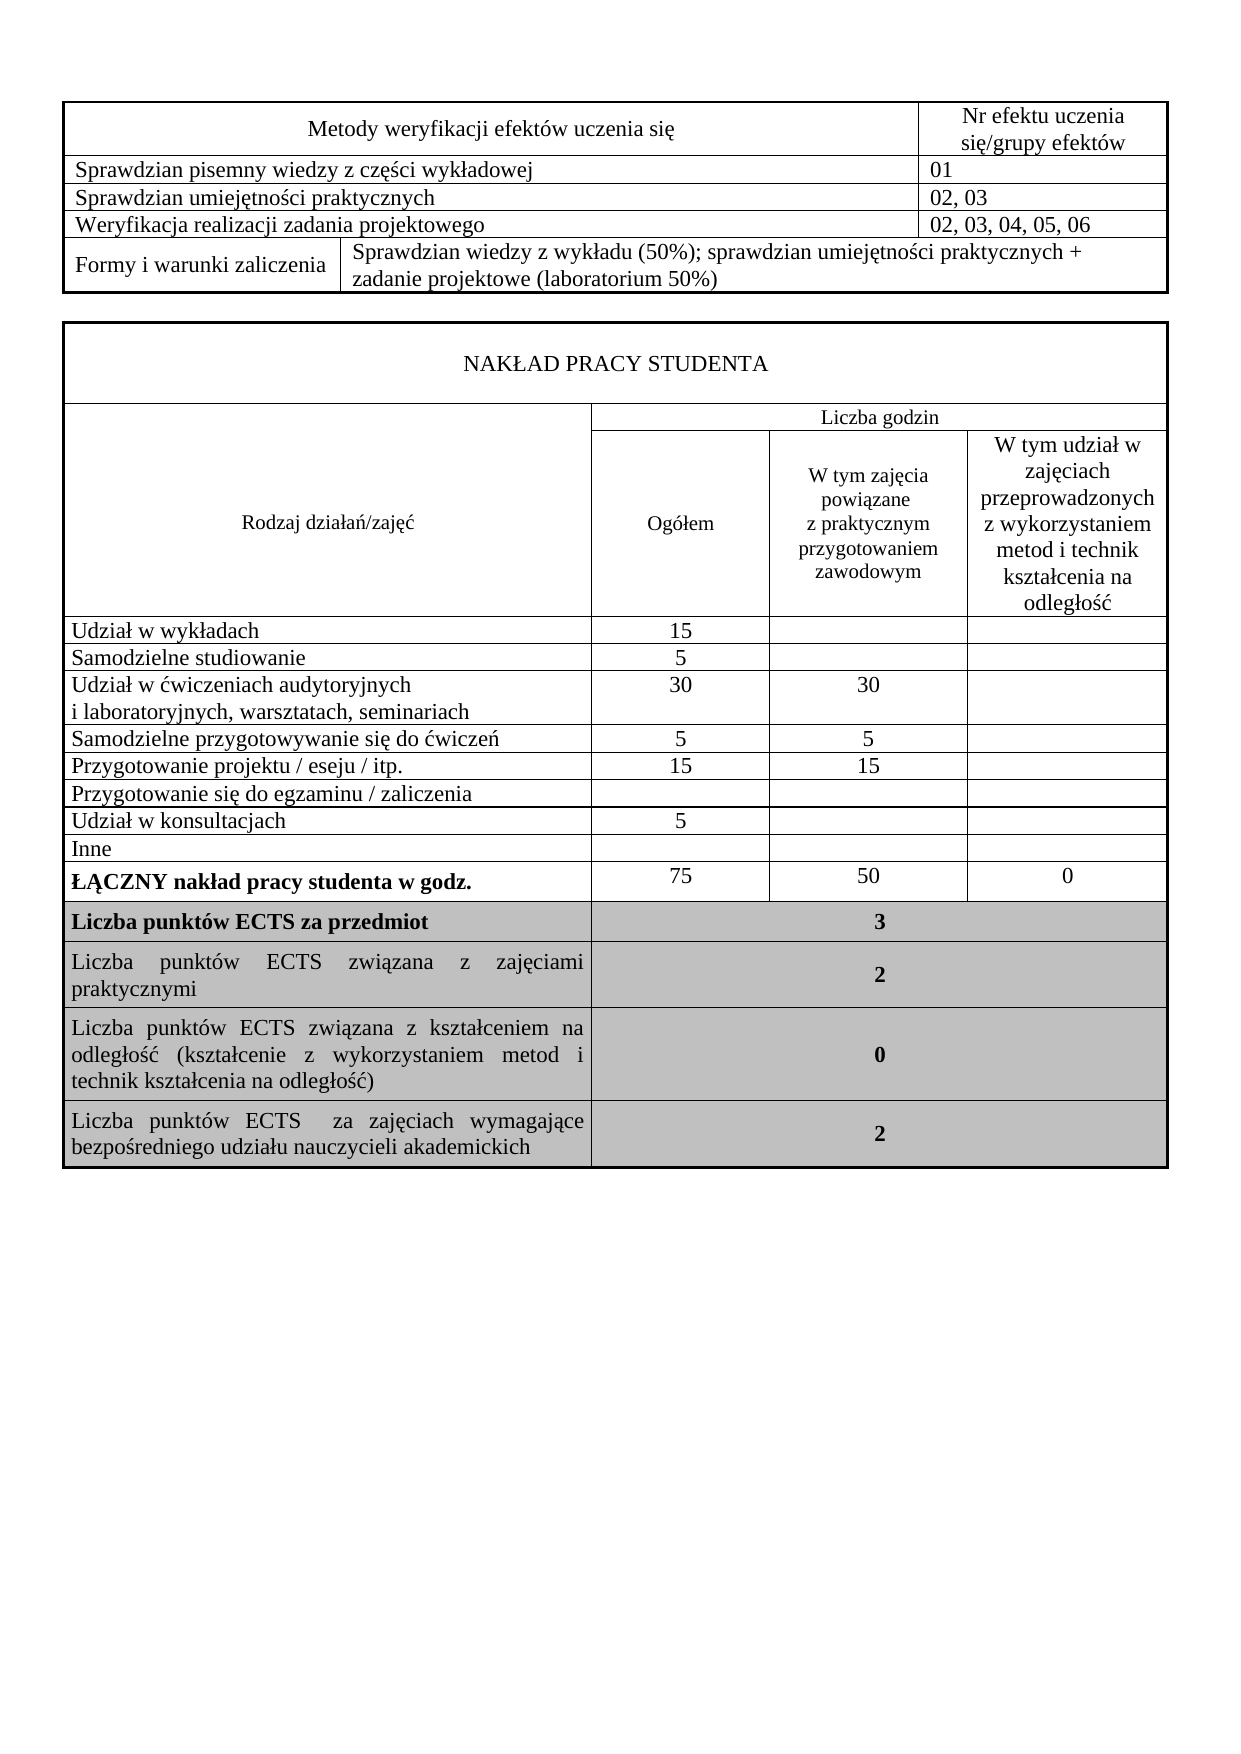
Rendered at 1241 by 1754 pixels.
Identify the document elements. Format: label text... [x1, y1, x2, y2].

table_cell Ogółem [592, 431, 769, 616]
table_cell W tym zajęcia powiązane z praktycznym przygotowaniem zawodowym [770, 431, 967, 616]
table_cell 2 [592, 942, 1166, 1007]
table_cell [770, 644, 967, 670]
table_cell 75 [592, 862, 769, 901]
table_cell 02, 03, 04, 05, 06 [919, 211, 1166, 237]
table_cell Liczba punktów ECTS za zajęciach wymagające bezpośredniego udziału nauczycieli akademickich [65, 1101, 591, 1166]
table_header Nr efektu uczenia się/grupy efektów [919, 103, 1166, 155]
table_cell [770, 780, 967, 806]
table_cell 2 [592, 1101, 1166, 1166]
table_cell 50 [770, 862, 967, 901]
table_cell Liczba punktów ECTS związana z kształceniem na odległość (kształcenie z wykorzystaniem metod i technik kształcenia na odległość) [65, 1008, 591, 1100]
table_cell Przygotowanie projektu / eseju / itp. [65, 753, 591, 779]
table_cell [968, 808, 1166, 834]
table_cell [770, 808, 967, 834]
table_cell Sprawdzian umiejętności praktycznych [65, 184, 918, 210]
table_cell Sprawdzian pisemny wiedzy z części wykładowej [65, 156, 918, 182]
table_cell [592, 780, 769, 806]
table_cell 0 [968, 862, 1166, 901]
table_cell Udział w wykładach [65, 617, 591, 643]
table_cell Samodzielne przygotowywanie się do ćwiczeń [65, 725, 591, 752]
table_cell 15 [592, 753, 769, 779]
table_cell Weryfikacja realizacji zadania projektowego [65, 211, 918, 237]
table_cell Inne [65, 835, 591, 861]
table_cell Przygotowanie się do egzaminu / zaliczenia [65, 780, 591, 806]
table_cell 30 [592, 671, 769, 724]
table_cell W tym udział w zajęciach przeprowadzonych z wykorzystaniem metod i technik kształcenia na odległość [968, 431, 1166, 616]
table_cell [968, 617, 1166, 643]
table_cell [770, 835, 967, 861]
table_cell 15 [592, 617, 769, 643]
table_header NAKŁAD PRACY STUDENTA [65, 324, 1166, 403]
table_cell Udział w ćwiczeniach audytoryjnych i laboratoryjnych, warsztatach, seminariach [65, 671, 591, 724]
table_cell 5 [770, 725, 967, 752]
table_cell [968, 725, 1166, 752]
table_cell [968, 753, 1166, 779]
table_cell [968, 644, 1166, 670]
table_cell 01 [919, 156, 1166, 182]
table_cell [968, 780, 1166, 806]
table_cell Liczba punktów ECTS za przedmiot [65, 902, 591, 941]
table_cell [770, 617, 967, 643]
table_cell Liczba punktów ECTS związana z zajęciami praktycznymi [65, 942, 591, 1007]
table_cell Rodzaj działań/zajęć [65, 404, 591, 616]
table_cell 5 [592, 808, 769, 834]
table_cell 5 [592, 725, 769, 752]
table_cell ŁĄCZNY nakład pracy studenta w godz. [65, 862, 591, 901]
table_cell Liczba godzin [592, 404, 1166, 430]
table_cell 02, 03 [919, 184, 1166, 210]
table_cell [968, 671, 1166, 724]
table_cell [968, 835, 1166, 861]
table_cell 3 [592, 902, 1166, 941]
table_cell 15 [770, 753, 967, 779]
table_cell 5 [592, 644, 769, 670]
table_cell [592, 835, 769, 861]
table_cell 30 [770, 671, 967, 724]
table_header Metody weryfikacji efektów uczenia się [65, 103, 918, 155]
table_cell Udział w konsultacjach [65, 808, 591, 834]
table_cell Formy i warunki zaliczenia [65, 238, 340, 291]
table_cell Samodzielne studiowanie [65, 644, 591, 670]
table_cell 0 [592, 1008, 1166, 1100]
table_cell Sprawdzian wiedzy z wykładu (50%); sprawdzian umiejętności praktycznych + zadanie projektowe (laboratorium 50%) [341, 238, 1166, 291]
